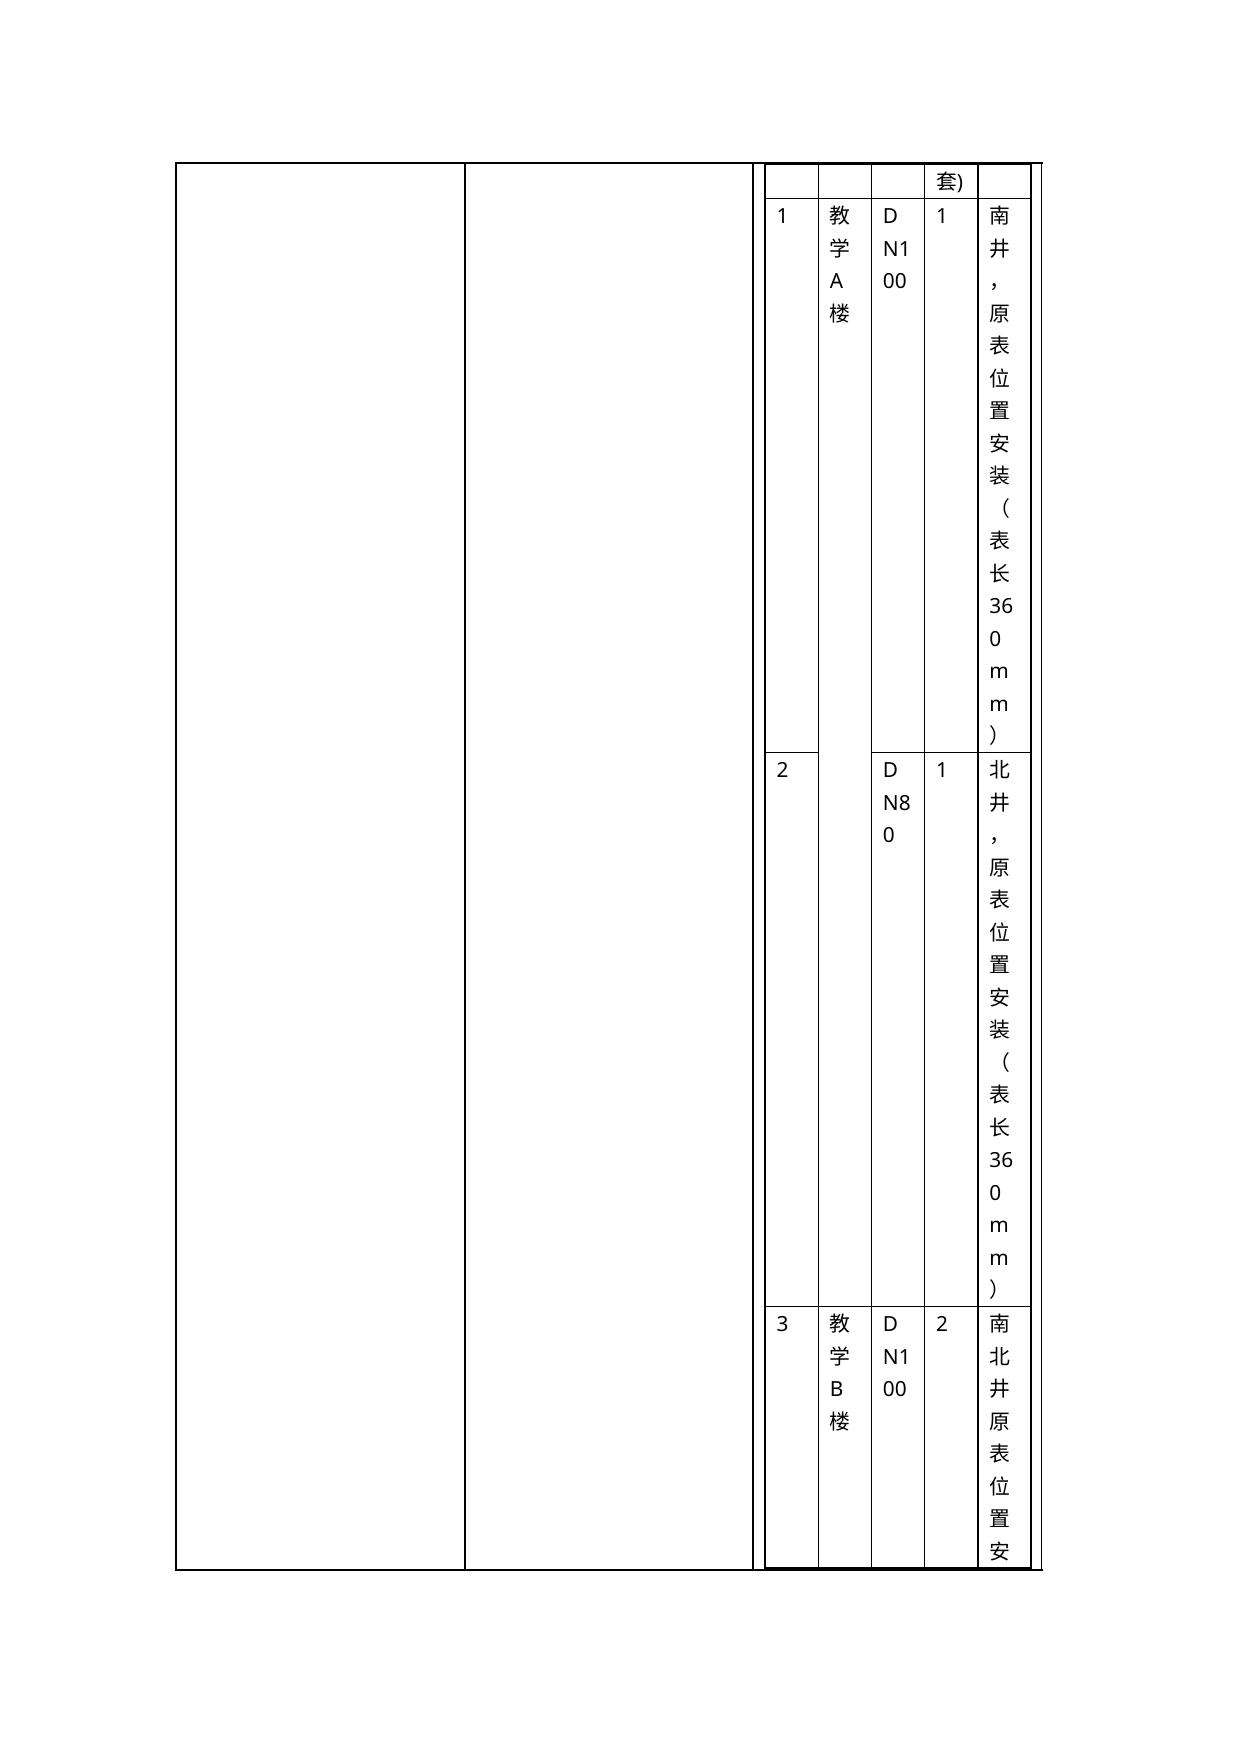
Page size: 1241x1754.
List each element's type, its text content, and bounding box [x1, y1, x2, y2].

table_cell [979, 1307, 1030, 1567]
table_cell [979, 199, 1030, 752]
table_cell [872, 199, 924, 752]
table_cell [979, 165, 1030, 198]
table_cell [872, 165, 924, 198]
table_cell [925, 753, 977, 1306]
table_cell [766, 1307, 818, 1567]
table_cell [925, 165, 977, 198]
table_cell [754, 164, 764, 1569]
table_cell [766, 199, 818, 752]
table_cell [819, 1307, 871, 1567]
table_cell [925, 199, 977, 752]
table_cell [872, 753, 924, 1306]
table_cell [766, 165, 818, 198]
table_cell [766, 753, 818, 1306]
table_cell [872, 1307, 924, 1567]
table_cell 1 [177, 164, 464, 1569]
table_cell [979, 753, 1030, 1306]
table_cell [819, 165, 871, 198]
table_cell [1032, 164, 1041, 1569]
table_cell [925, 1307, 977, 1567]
table_cell [466, 164, 752, 1569]
